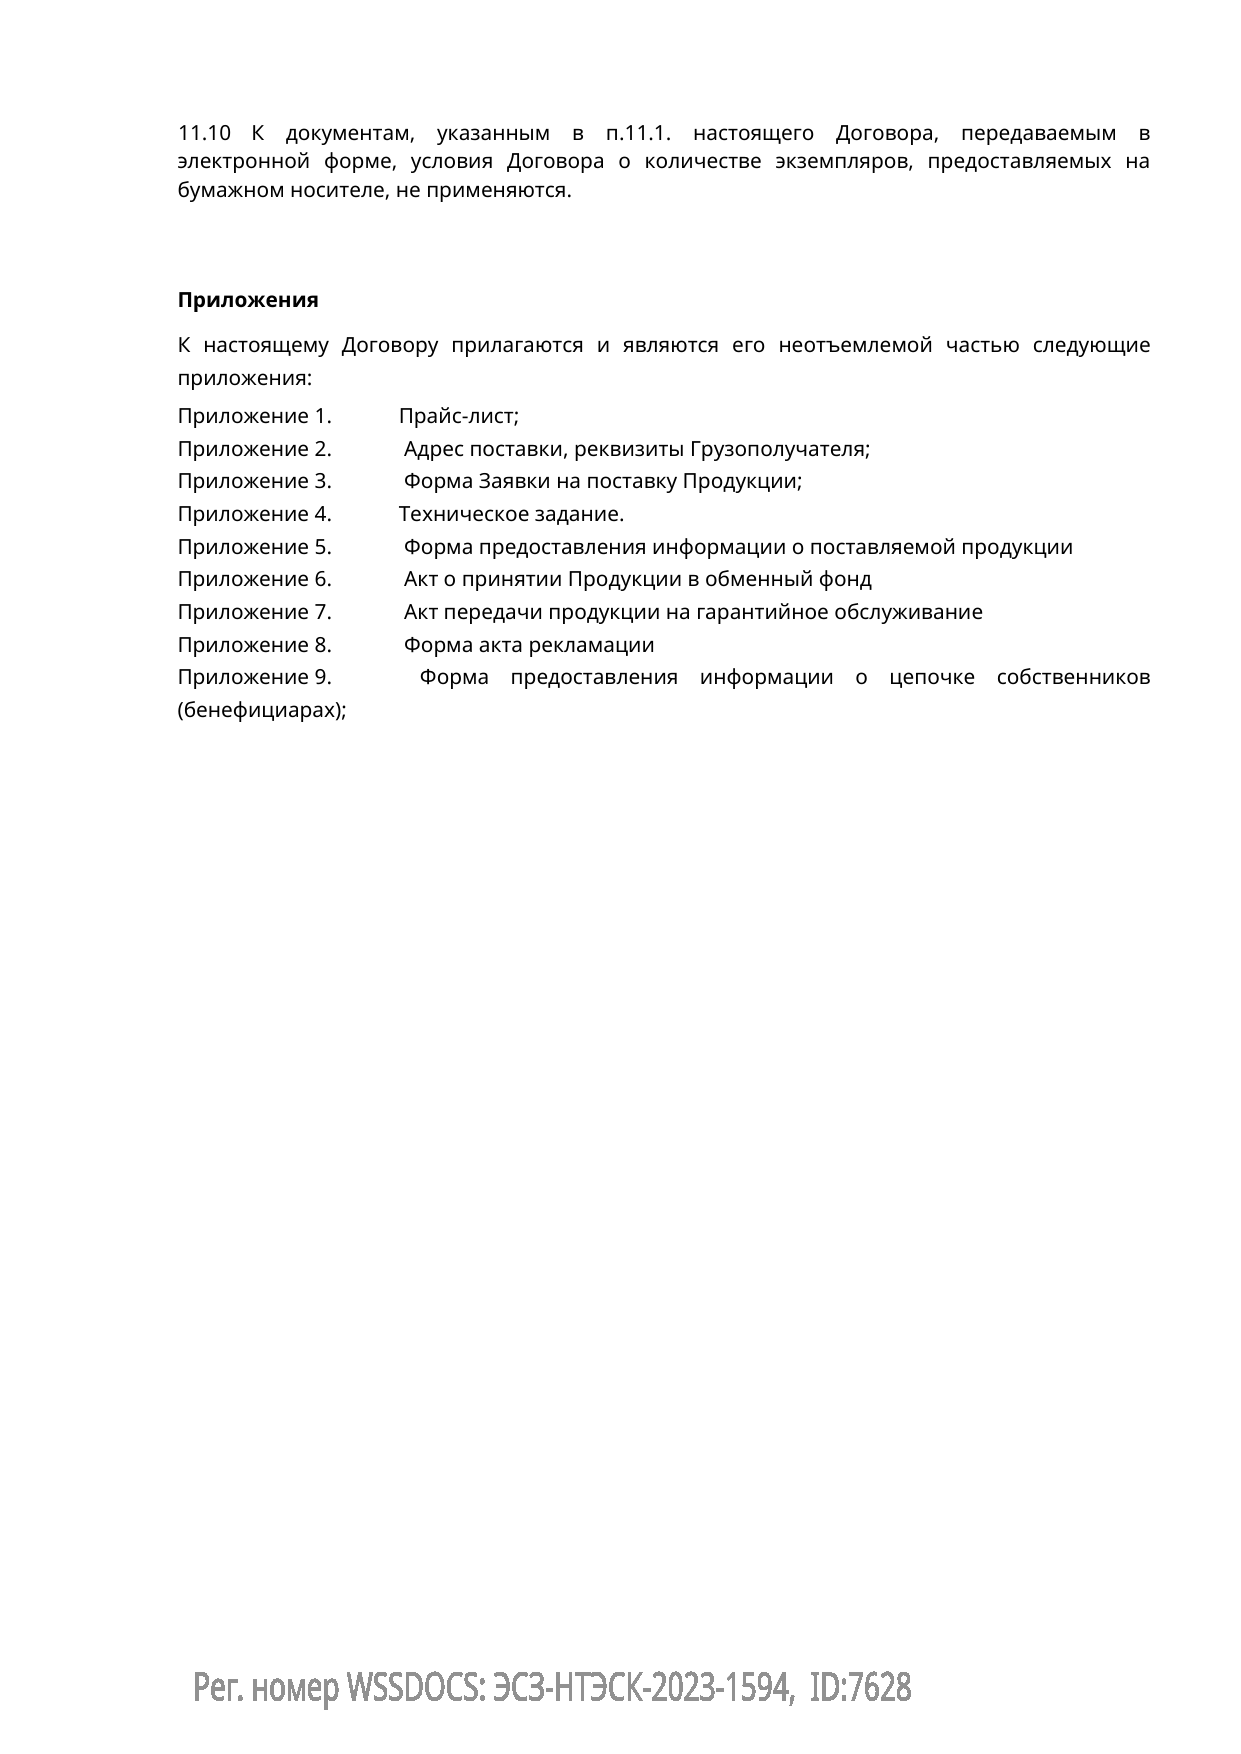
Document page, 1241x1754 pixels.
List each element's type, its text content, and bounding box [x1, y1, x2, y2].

text Приложения [177, 285, 1152, 313]
list Форма Заявки на поставку Продукции; [177, 467, 1152, 495]
list Прайс-лист; [177, 401, 1152, 430]
list Акт передачи продукции на гарантийное обслуживание [177, 597, 1152, 626]
list Форма предоставления информации о поставляемой продукции [177, 532, 1152, 560]
list К документам, указанным в п.11.1. настоящего Договора, передаваемым в электронной форме, условия Договора о количестве экземпляров, предоставляемых на бумажном носителе, не применяются. [177, 118, 1152, 203]
list Форма предоставления информации о цепочке собственников (бенефициарах); [177, 662, 1152, 723]
list Акт о принятии Продукции в обменный фонд [177, 564, 1152, 593]
list Форма акта рекламации [177, 630, 1152, 658]
list Адрес поставки, реквизиты Грузополучателя; [177, 434, 1152, 462]
text К настоящему Договору прилагаются и являются его неотъемлемой частью следующие приложения: [177, 330, 1152, 391]
list Техническое задание. [177, 499, 1152, 528]
